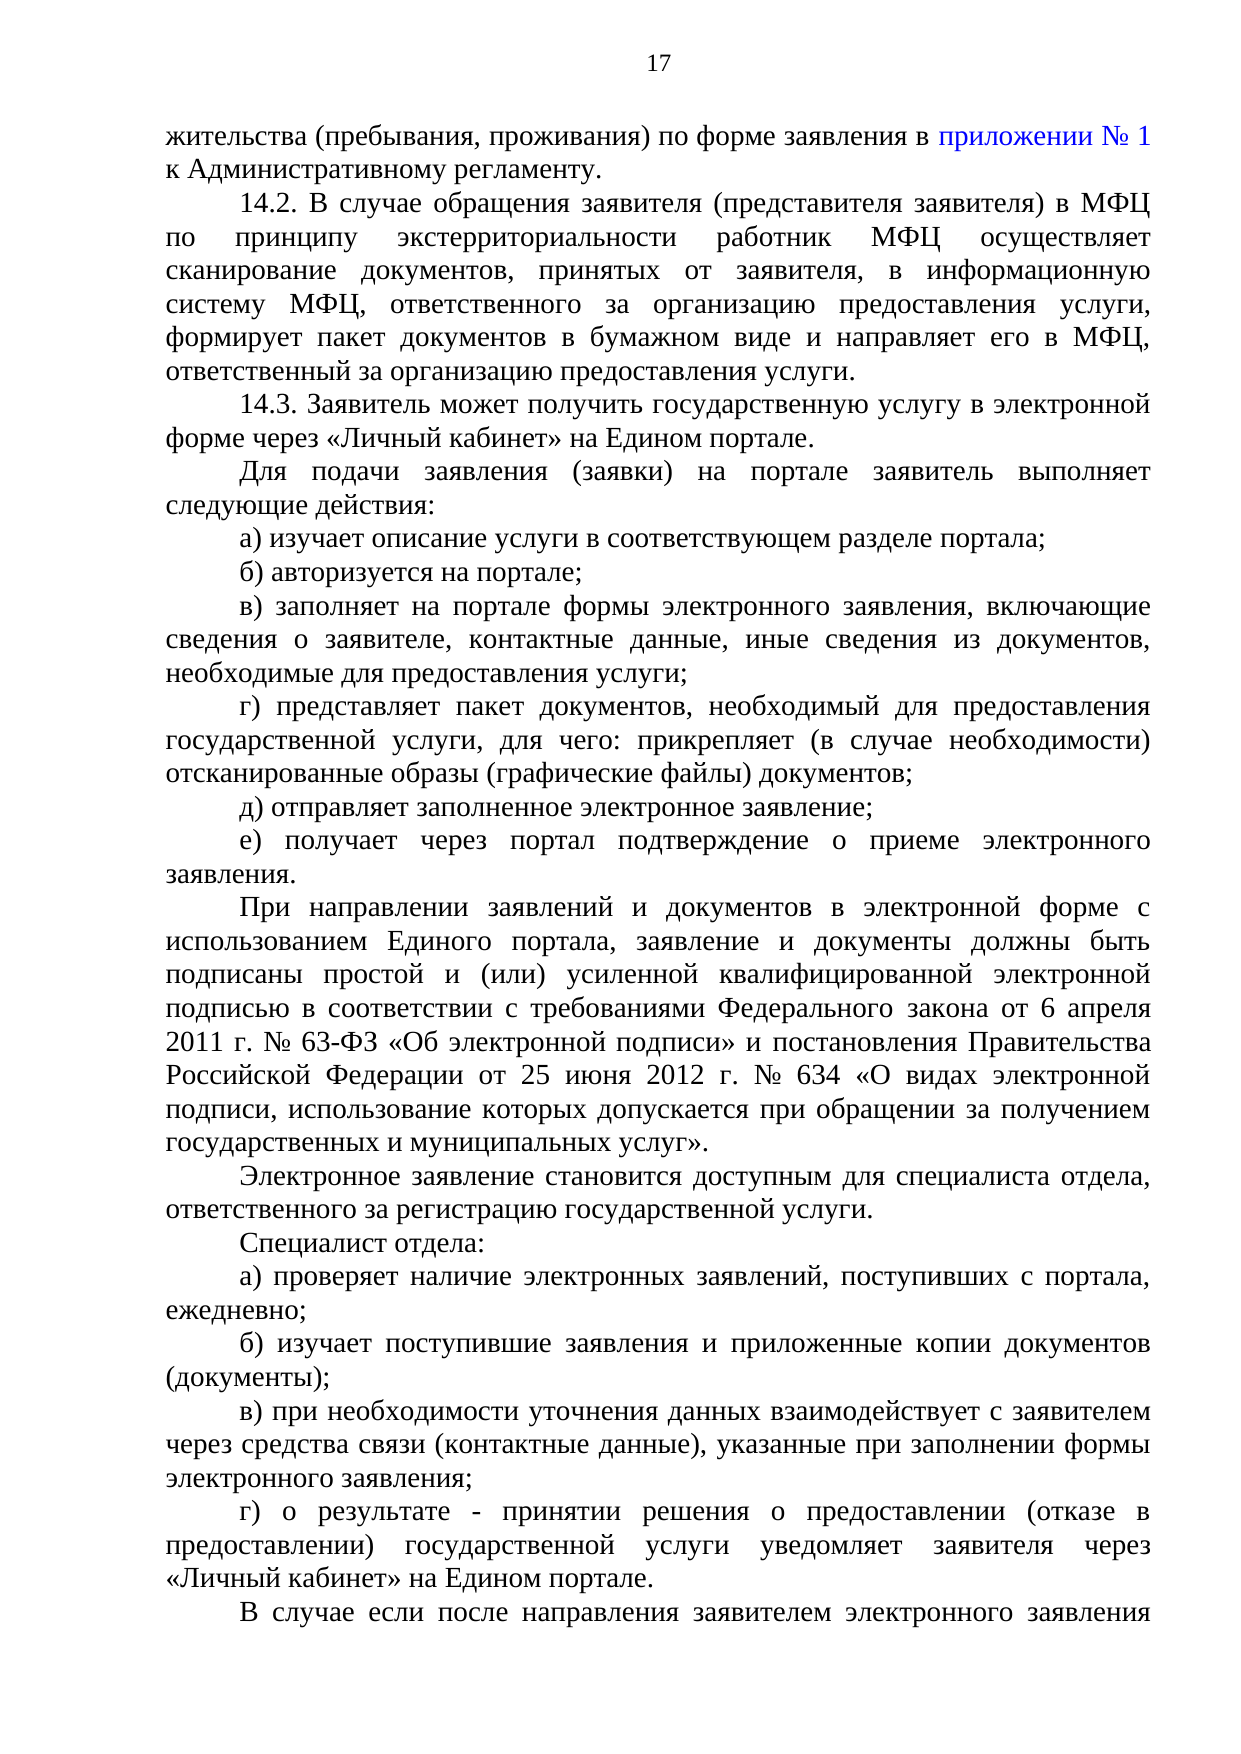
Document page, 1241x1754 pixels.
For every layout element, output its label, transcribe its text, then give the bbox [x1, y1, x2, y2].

text г) о результате - принятии решения о предоставлении (отказе в предоставлении) государственной услуги уведомляет заявителя через «Личный кабинет» на Едином портале. [165, 1493, 1152, 1594]
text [165, 118, 1152, 185]
text 14.2. В случае обращения заявителя (представителя заявителя) в МФЦ по принципу экстерриториальности работник МФЦ осуществляет сканирование документов, принятых от заявителя, в информационную систему МФЦ, ответственного за организацию предоставления услуги, формирует пакет документов в бумажном виде и направляет его в МФЦ, ответственный за организацию предоставления услуги. [165, 185, 1152, 386]
text Специалист отдела: [165, 1225, 1152, 1258]
text б) авторизуется на портале; [165, 554, 1152, 588]
text Электронное заявление становится доступным для специалиста отдела, ответственного за регистрацию государственной услуги. [165, 1158, 1152, 1225]
text г) представляет пакет документов, необходимый для предоставления государственной услуги, для чего: прикрепляет (в случае необходимости) отсканированные образы (графические файлы) документов; [165, 688, 1152, 789]
text Для подачи заявления (заявки) на портале заявитель выполняет следующие действия: [165, 453, 1152, 521]
text 14.3. Заявитель может получить государственную услугу в электронной форме через «Личный кабинет» на Едином портале. [165, 386, 1152, 453]
text б) изучает поступившие заявления и приложенные копии документов (документы); [165, 1326, 1152, 1393]
text в) заполняет на портале формы электронного заявления, включающие сведения о заявителе, контактные данные, иные сведения из документов, необходимые для предоставления услуги; [165, 588, 1152, 688]
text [165, 1594, 1152, 1627]
text в) при необходимости уточнения данных взаимодействует с заявителем через средства связи (контактные данные), указанные при заполнении формы электронного заявления; [165, 1393, 1152, 1493]
text При направлении заявлений и документов в электронной форме с использованием Единого портала, заявление и документы должны быть подписаны простой и (или) усиленной квалифицированной электронной подписью в соответствии с требованиями Федерального закона от 6 апреля 2011 г. № 63-ФЗ «Об электронной подписи» и постановления Правительства Российской Федерации от 25 июня 2012 г. № 634 «О видах электронной подписи, использование которых допускается при обращении за получением государственных и муниципальных услуг». [165, 889, 1152, 1158]
text а) изучает описание услуги в соответствующем разделе портала; [165, 521, 1152, 554]
text д) отправляет заполненное электронное заявление; [165, 789, 1152, 822]
text а) проверяет наличие электронных заявлений, поступивших с портала, ежедневно; [165, 1258, 1152, 1326]
text е) получает через портал подтверждение о приеме электронного заявления. [165, 822, 1152, 889]
